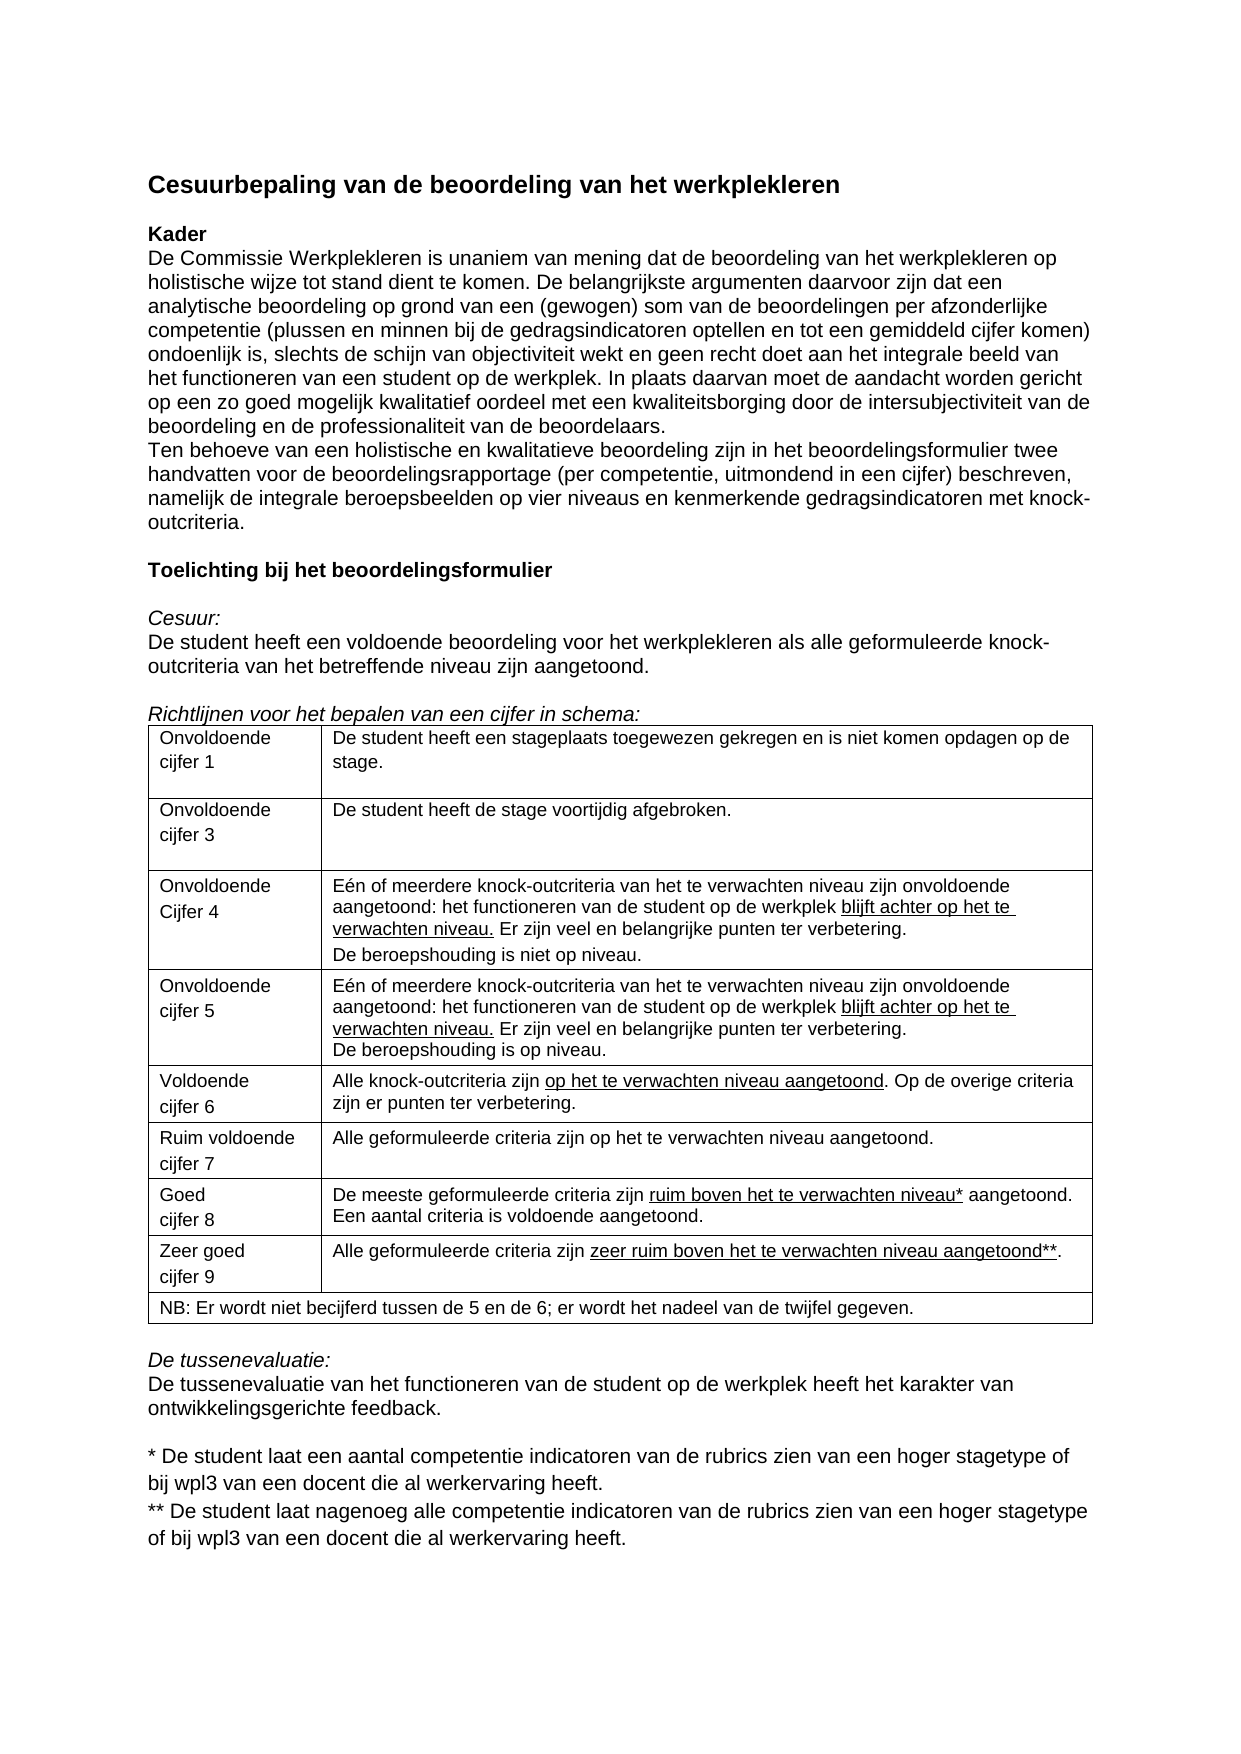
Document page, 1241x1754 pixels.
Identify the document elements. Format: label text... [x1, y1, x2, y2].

text Cesuurbepaling van de beoordeling van het werkplekleren [148, 169, 1093, 198]
table_cell Alle knock-outcriteria zijn op het te verwachten niveau aangetoond. Op de overige criteria zijn er punten ter verbetering. [322, 1066, 1092, 1122]
table_cell Zeer goed cijfer 9 [149, 1236, 321, 1292]
text Kader [148, 222, 1093, 246]
table_cell Ruim voldoende cijfer 7 [149, 1123, 321, 1178]
text Toelichting bij het beoordelingsformulier [148, 558, 1093, 582]
table_cell Alle geformuleerde criteria zijn zeer ruim boven het te verwachten niveau aangetoond**. [322, 1236, 1092, 1292]
text De tussenevaluatie: [148, 1348, 1093, 1372]
text De tussenevaluatie van het functioneren van de student op de werkplek heeft het karakter van ontwikkelingsgerichte feedback. [148, 1372, 1093, 1419]
text De Commissie Werkplekleren is unaniem van mening dat de beoordeling van het werkplekleren op holistische wijze tot stand dient te komen. De belangrijkste argumenten daarvoor zijn dat een analytische beoordeling op grond van een (gewogen) som van de beoordelingen per afzonderlijke competentie (plussen en minnen bij de gedragsindicatoren optellen en tot een gemiddeld cijfer komen) ondoenlijk is, slechts de schijn van objectiviteit wekt en geen recht doet aan het integrale beeld van het functioneren van een student op de werkplek. In plaats daarvan moet de aandacht worden gericht op een zo goed mogelijk kwalitatief oordeel met een kwaliteitsborging door de intersubjectiviteit van de beoordeling en de professionaliteit van de beoordelaars. [148, 246, 1093, 438]
text De student heeft een voldoende beoordeling voor het werkplekleren als alle geformuleerde knock-outcriteria van het betreffende niveau zijn aangetoond. [148, 629, 1093, 677]
table_cell NB: Er wordt niet becijferd tussen de 5 en de 6; er wordt het nadeel van de twijfel gegeven. [149, 1293, 1092, 1323]
table_cell Onvoldoende cijfer 5 [149, 970, 321, 1065]
text * De student laat een aantal competentie indicatoren van de rubrics zien van een hoger stagetype of bij wpl3 van een docent die al werkervaring heeft. ** De student laat nagenoeg alle competentie indicatoren van de rubrics zien van een hoger stagetype of bij wpl3 van een docent die al werkervaring heeft. [148, 1443, 1093, 1550]
table_cell Goed cijfer 8 [149, 1179, 321, 1235]
table_header Onvoldoende cijfer 1 [149, 726, 321, 797]
table_cell Alle geformuleerde criteria zijn op het te verwachten niveau aangetoond. [322, 1123, 1092, 1178]
table_cell Eén of meerdere knock-outcriteria van het te verwachten niveau zijn onvoldoende aangetoond: het functioneren van de student op de werkplek blijft achter op het te verwachten niveau. Er zijn veel en belangrijke punten ter verbetering. De beroepshouding is niet op niveau. [322, 871, 1092, 969]
table_cell Eén of meerdere knock-outcriteria van het te verwachten niveau zijn onvoldoende aangetoond: het functioneren van de student op de werkplek blijft achter op het te verwachten niveau. Er zijn veel en belangrijke punten ter verbetering. De beroepshouding is op niveau. [322, 970, 1092, 1065]
text Richtlijnen voor het bepalen van een cijfer in schema: [148, 677, 1093, 725]
text Cesuur: [148, 606, 1093, 629]
table_cell Voldoende cijfer 6 [149, 1066, 321, 1122]
text Ten behoeve van een holistische en kwalitatieve beoordeling zijn in het beoordelingsformulier twee handvatten voor de beoordelingsrapportage (per competentie, uitmondend in een cijfer) beschreven, namelijk de integrale beroepsbeelden op vier niveaus en kenmerkende gedragsindicatoren met knock-outcriteria. [148, 438, 1093, 534]
table_cell Onvoldoende cijfer 3 [149, 799, 321, 869]
table_header De student heeft een stageplaats toegewezen gekregen en is niet komen opdagen op de stage. [322, 726, 1092, 797]
table_cell Onvoldoende Cijfer 4 [149, 871, 321, 969]
table_cell De meeste geformuleerde criteria zijn ruim boven het te verwachten niveau* aangetoond. Een aantal criteria is voldoende aangetoond. [322, 1179, 1092, 1235]
table_cell De student heeft de stage voortijdig afgebroken. [322, 799, 1092, 869]
